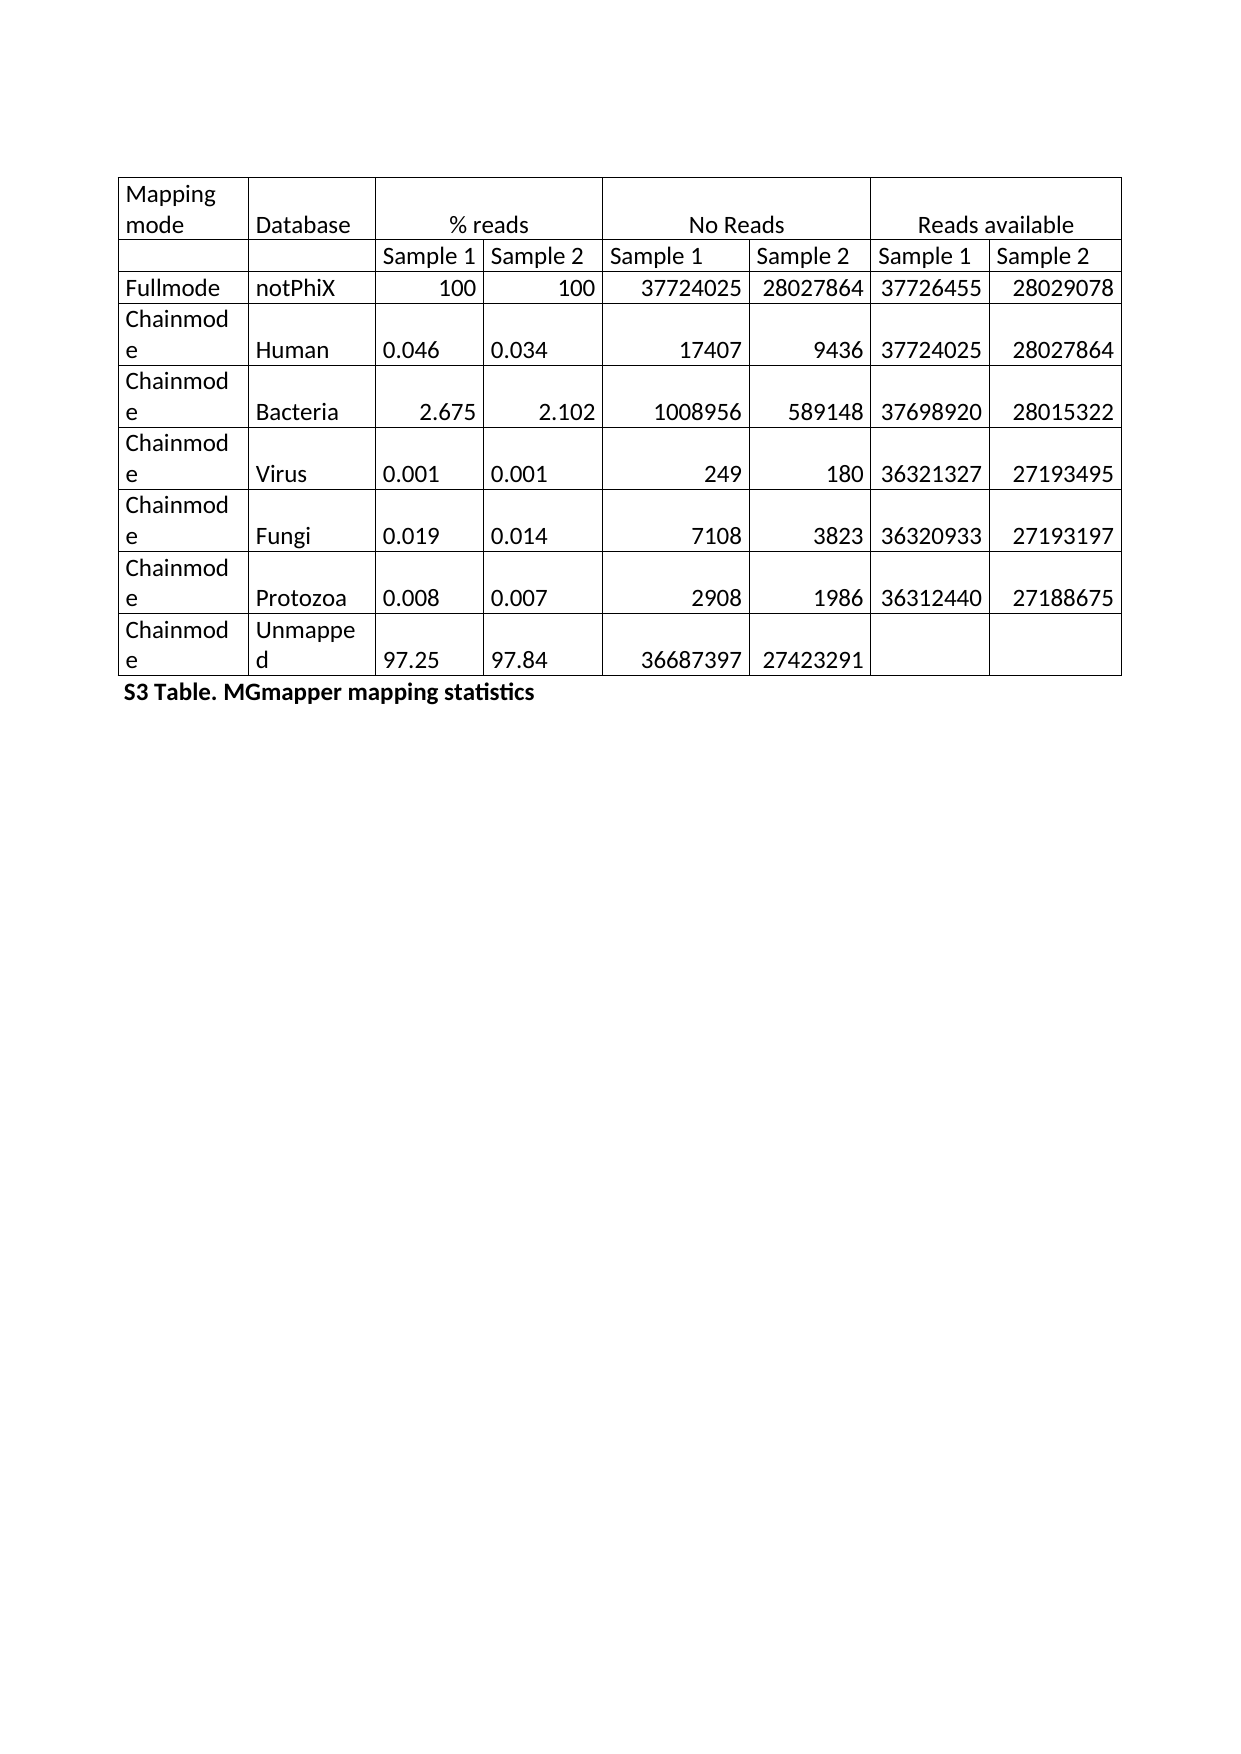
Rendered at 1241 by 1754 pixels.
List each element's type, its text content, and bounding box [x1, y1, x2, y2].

table_cell 0.046 [376, 304, 483, 364]
table_cell Sample 2 [484, 240, 602, 271]
table_cell Chainmode [119, 490, 248, 551]
table_header Mapping mode [119, 178, 248, 239]
table_cell 28015322 [990, 366, 1121, 427]
table_header No Reads [603, 178, 870, 239]
table_cell [990, 614, 1121, 675]
table_cell Human [249, 304, 375, 364]
table_cell Sample 1 [603, 240, 749, 271]
table_cell 97.84 [484, 614, 602, 675]
table_header Reads available [871, 178, 1121, 239]
table_cell 180 [750, 428, 870, 489]
table_cell 100 [376, 272, 483, 302]
table_cell 37724025 [871, 304, 989, 364]
table_cell 36320933 [871, 490, 989, 551]
table_cell Fullmode [119, 272, 248, 302]
table_cell 37726455 [871, 272, 989, 302]
table_cell Fungi [249, 490, 375, 551]
table_cell Sample 1 [376, 240, 483, 271]
table_cell Sample 1 [871, 240, 989, 271]
table_cell 36312440 [871, 552, 989, 613]
table_cell [119, 240, 248, 271]
table_cell 0.001 [376, 428, 483, 489]
table_cell [871, 614, 989, 675]
table_cell 28027864 [990, 304, 1121, 364]
table_cell 28029078 [990, 272, 1121, 302]
table_cell Chainmode [119, 366, 248, 427]
table_cell 3823 [750, 490, 870, 551]
table_cell 37698920 [871, 366, 989, 427]
table_cell 36687397 [603, 614, 749, 675]
table_cell 27423291 [750, 614, 870, 675]
table_cell 97.25 [376, 614, 483, 675]
table_cell [249, 240, 375, 271]
table_cell 0.034 [484, 304, 602, 364]
table_cell 2.102 [484, 366, 602, 427]
table_cell Sample 2 [750, 240, 870, 271]
table_cell 2.675 [376, 366, 483, 427]
table_cell Chainmode [119, 428, 248, 489]
table_cell Unmapped [249, 614, 375, 675]
table_cell 17407 [603, 304, 749, 364]
table_cell 7108 [603, 490, 749, 551]
table_cell 0.019 [376, 490, 483, 551]
table_cell 589148 [750, 366, 870, 427]
table_cell 0.014 [484, 490, 602, 551]
table_cell Chainmode [119, 614, 248, 675]
table_header % reads [376, 178, 602, 239]
table_cell 0.008 [376, 552, 483, 613]
table_header Database [249, 178, 375, 239]
table_cell Virus [249, 428, 375, 489]
table_cell 2908 [603, 552, 749, 613]
table_cell 37724025 [603, 272, 749, 302]
table_cell 0.007 [484, 552, 602, 613]
table_cell 100 [484, 272, 602, 302]
table_cell 28027864 [750, 272, 870, 302]
table_cell Chainmode [119, 552, 248, 613]
table_cell 0.001 [484, 428, 602, 489]
table_cell Protozoa [249, 552, 375, 613]
text S3 Table. MGmapper mapping statistics [118, 676, 1122, 706]
table_cell Chainmode [119, 304, 248, 364]
table_cell 249 [603, 428, 749, 489]
table_cell 27193197 [990, 490, 1121, 551]
table_cell Bacteria [249, 366, 375, 427]
table_cell 9436 [750, 304, 870, 364]
table_cell 27188675 [990, 552, 1121, 613]
table_cell 27193495 [990, 428, 1121, 489]
table_cell 36321327 [871, 428, 989, 489]
table_cell 1008956 [603, 366, 749, 427]
table_cell Sample 2 [990, 240, 1121, 271]
table_cell notPhiX [249, 272, 375, 302]
table_cell 1986 [750, 552, 870, 613]
